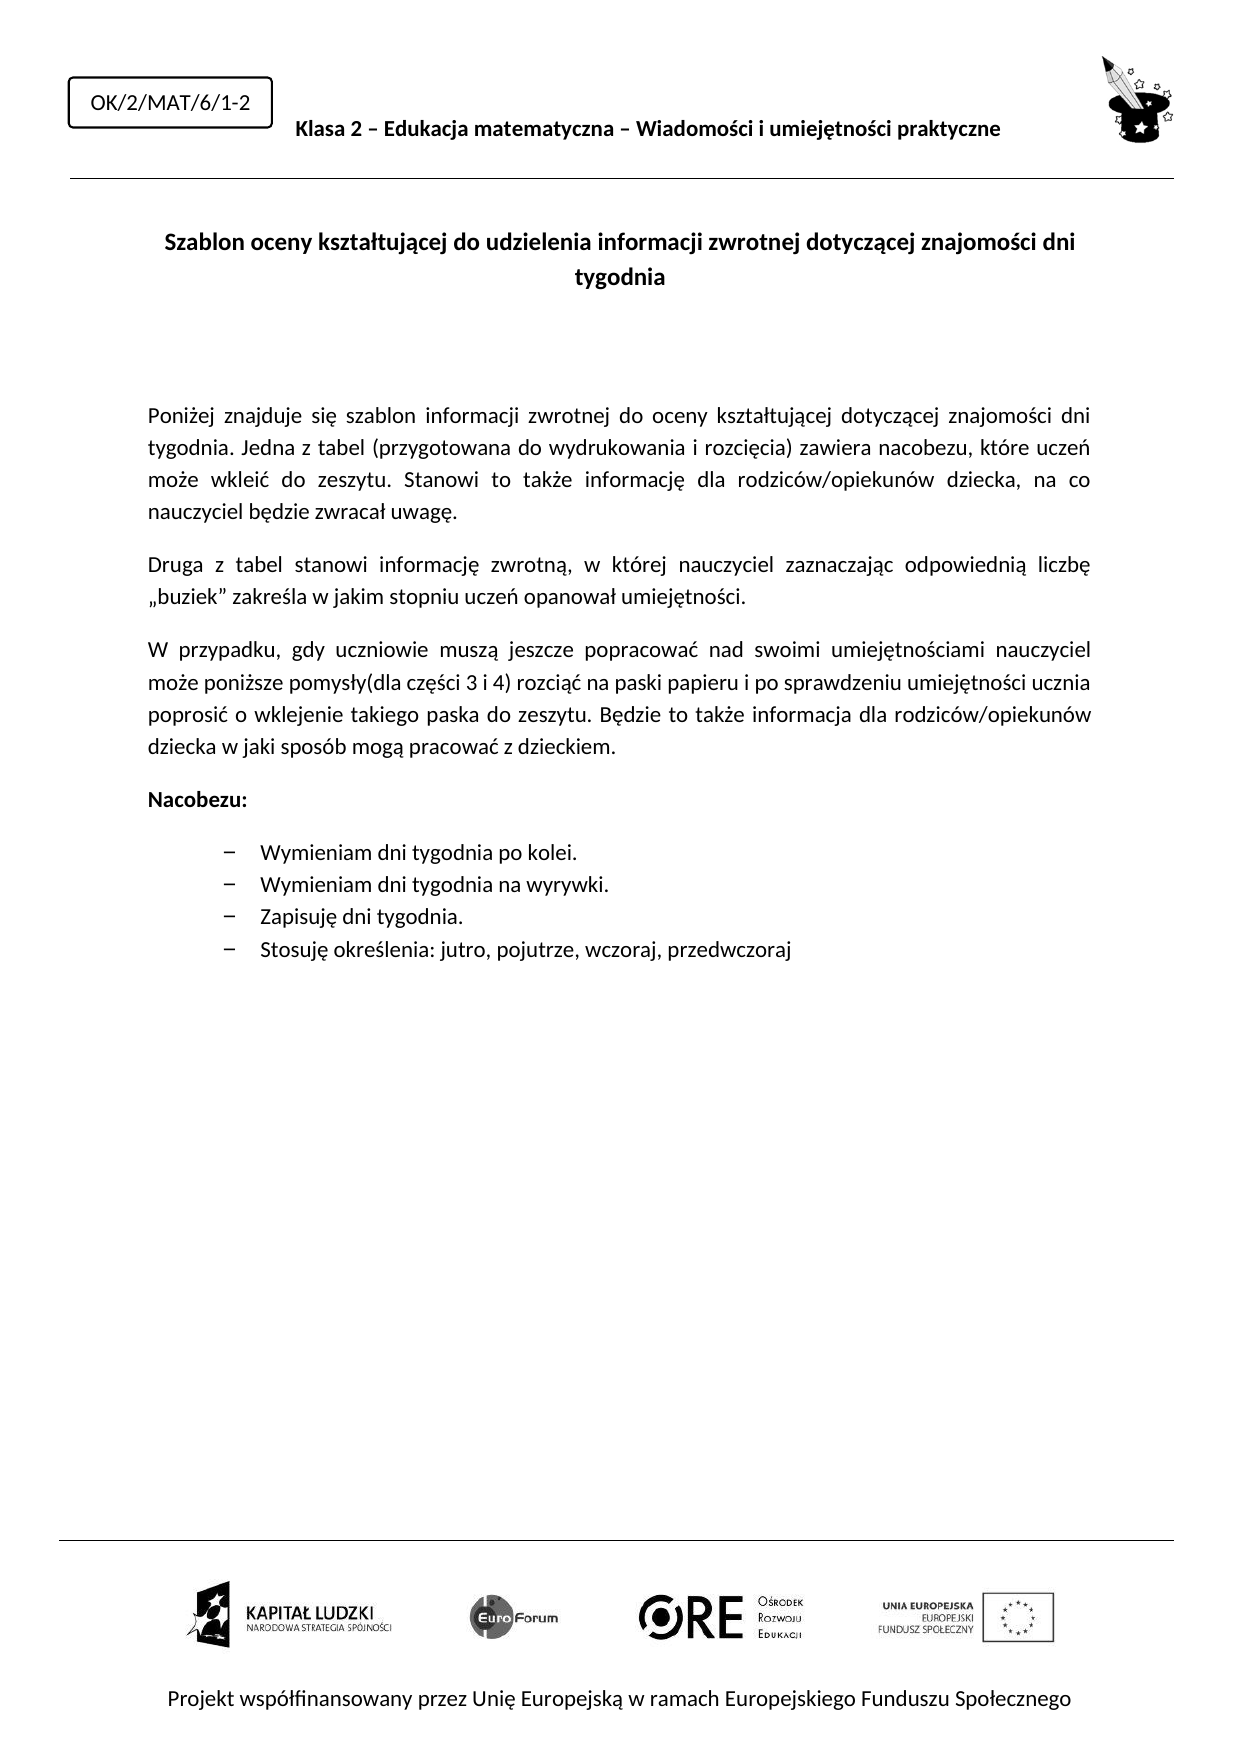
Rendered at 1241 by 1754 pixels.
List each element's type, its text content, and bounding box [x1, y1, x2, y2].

picture [148, 1564, 1092, 1664]
text Szablon oceny kształtującej do udzielenia informacji zwrotnej dotyczącej znajomości dni tygodnia [148, 226, 1093, 291]
text Druga z tabel stanowi informację zwrotną, w której nauczyciel zaznaczając odpowiednią liczbę „buziek” zakreśla w jakim stopniu uczeń opanował umiejętności. [148, 550, 1093, 611]
list Zapisuję dni tygodnia. [223, 902, 1093, 931]
list Wymieniam dni tygodnia po kolei. [223, 838, 1093, 866]
list Stosuję określenia: jutro, pojutrze, wczoraj, przedwczoraj [223, 935, 1093, 963]
list Wymieniam dni tygodnia na wyrywki. [223, 870, 1093, 898]
text Poniżej znajduje się szablon informacji zwrotnej do oceny kształtującej dotyczącej znajomości dni tygodnia. Jedna z tabel (przygotowana do wydrukowania i rozcięcia) zawiera nacobezu, które uczeń może wkleić do zeszytu. Stanowi to także informację dla rodziców/opiekunów dziecka, na co nauczyciel będzie zwracał uwagę. [148, 401, 1093, 525]
text W przypadku, gdy uczniowie muszą jeszcze popracować nad swoimi umiejętnościami nauczyciel może poniższe pomysły(dla części 3 i 4) rozciąć na paski papieru i po sprawdzeniu umiejętności ucznia poprosić o wklejenie takiego paska do zeszytu. Będzie to także informacja dla rodziców/opiekunów dziecka w jaki sposób mogą pracować z dzieckiem. [148, 636, 1093, 760]
text Nacobezu: [148, 785, 1093, 813]
picture [1090, 53, 1183, 145]
